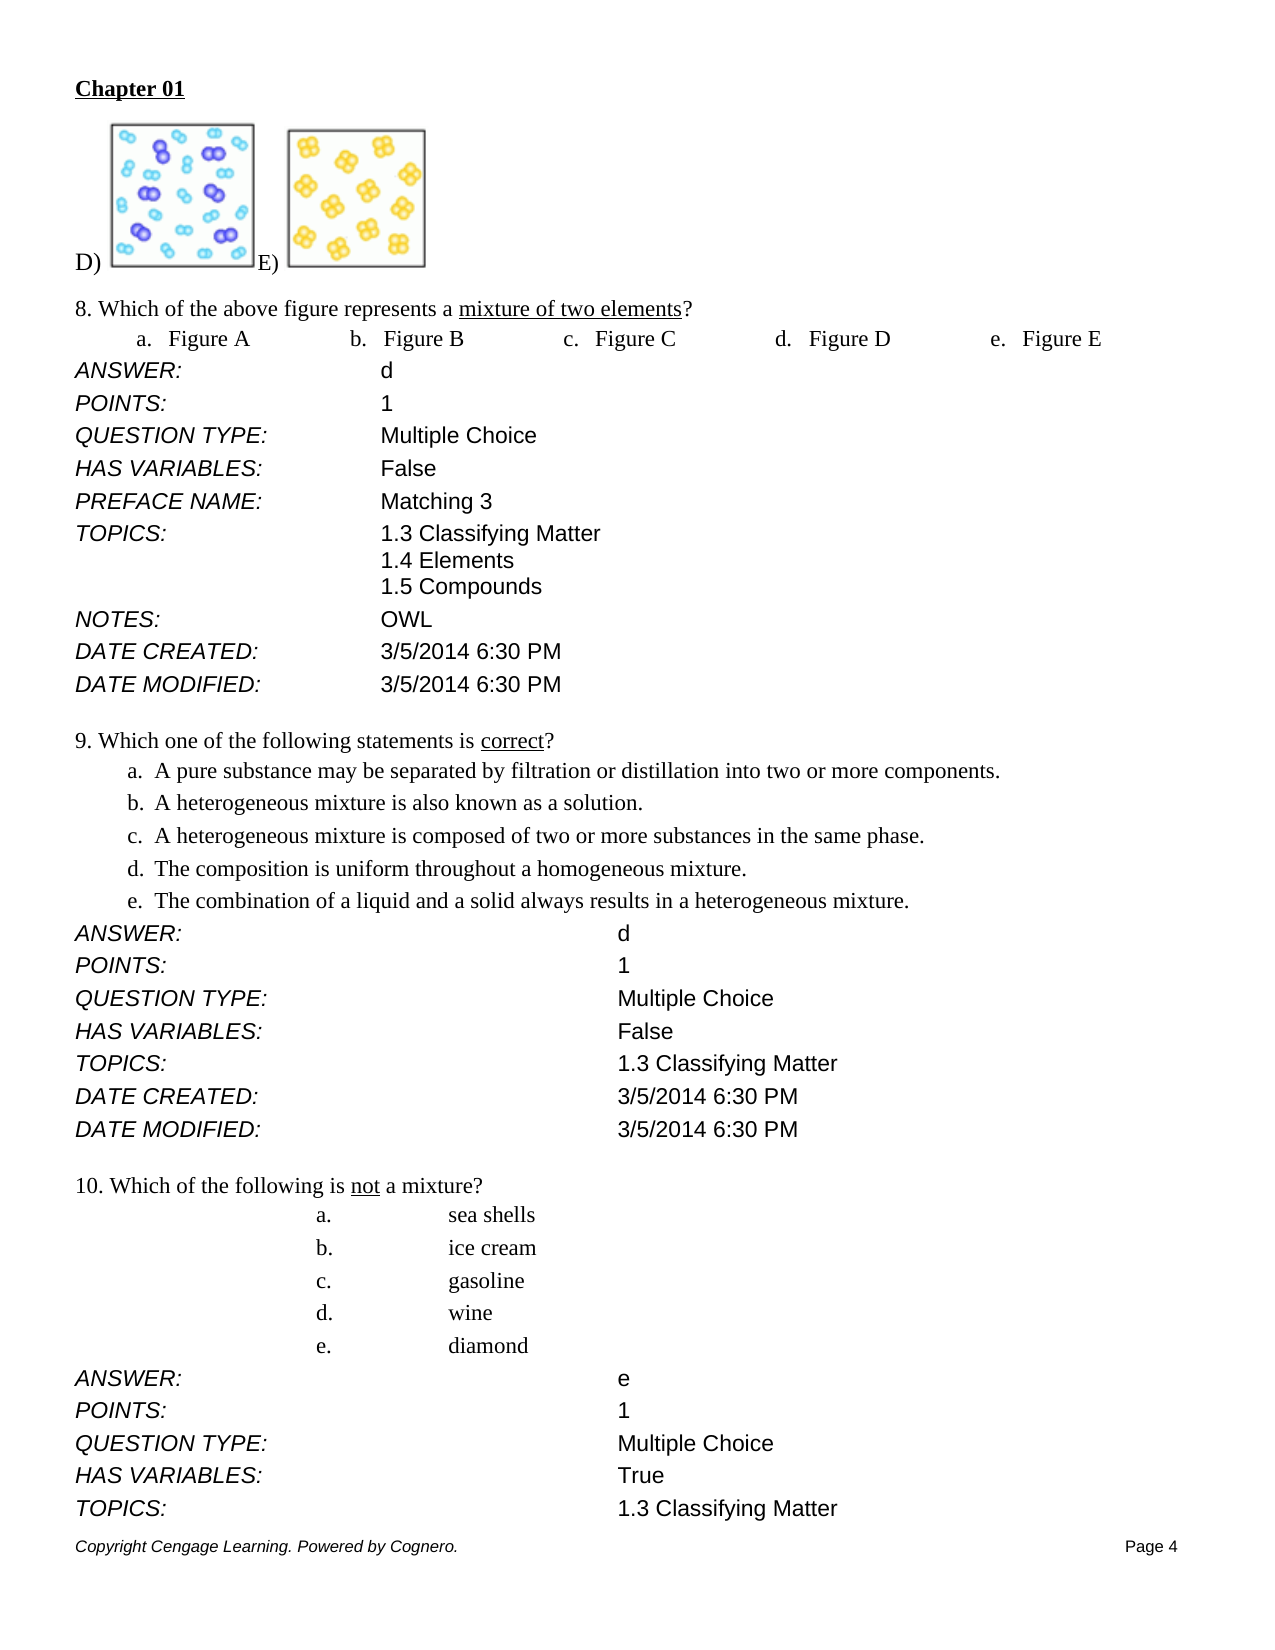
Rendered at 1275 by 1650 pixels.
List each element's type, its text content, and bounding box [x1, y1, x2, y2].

picture [284, 126, 429, 271]
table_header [75, 121, 1200, 276]
picture [107, 120, 258, 271]
table_header 9. Which one of the following statements is correct? [75, 728, 1200, 1145]
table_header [75, 1172, 1200, 1524]
table_header 8. Which of the above figure represents a mixture of two elements? [75, 295, 1200, 700]
